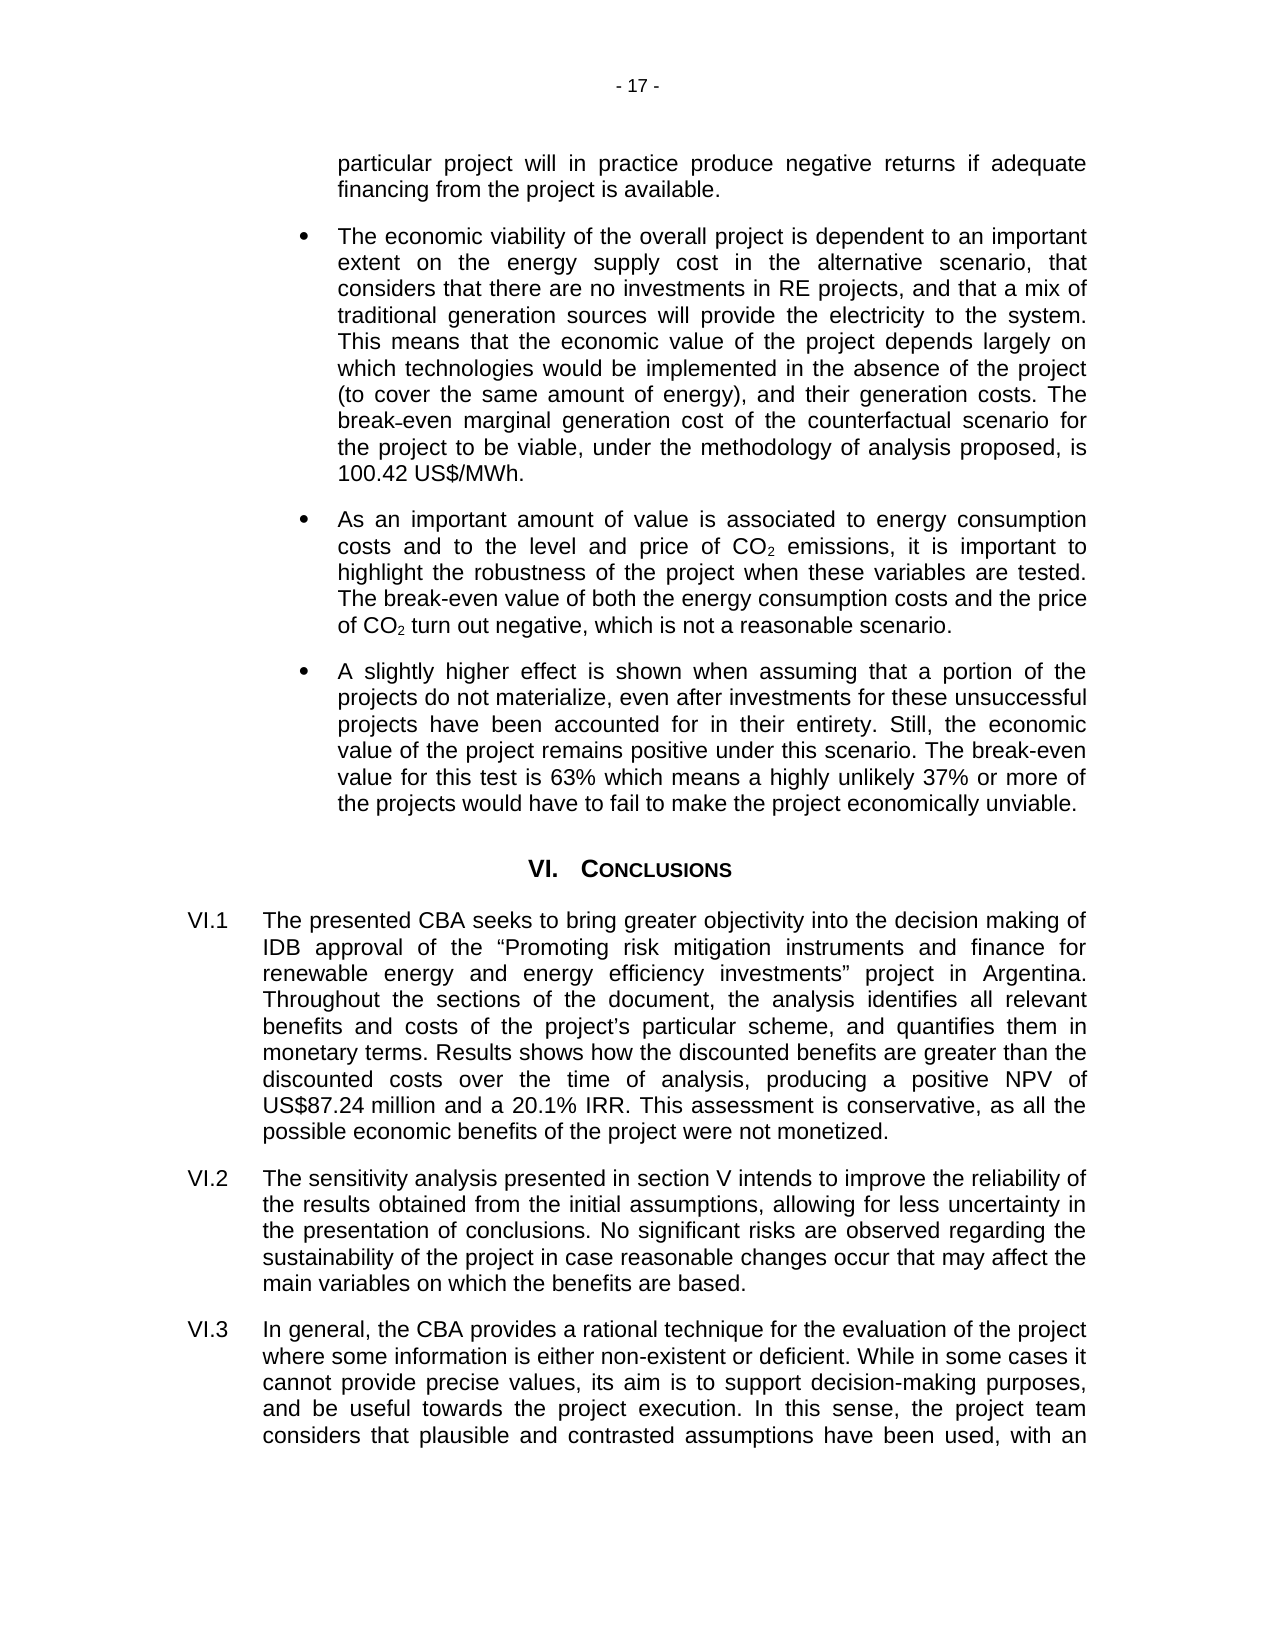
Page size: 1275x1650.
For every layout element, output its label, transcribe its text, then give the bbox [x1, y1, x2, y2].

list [187, 1316, 1087, 1448]
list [300, 150, 1087, 203]
list As an important amount of value is associated to energy consumption costs and to the level and price of CO2 emissions, it is important to highlight the robustness of the project when these variables are tested. The break-even value of both the energy consumption costs and the price of CO2 turn out negative, which is not a reasonable scenario. [300, 506, 1087, 638]
list The economic viability of the overall project is dependent to an important extent on the energy supply cost in the alternative scenario, that considers that there are no investments in RE projects, and that a mix of traditional generation sources will provide the electricity to the system. This means that the economic value of the project depends largely on which technologies would be implemented in the absence of the project (to cover the same amount of energy), and their generation costs. The break˗even marginal generation cost of the counterfactual scenario for the project to be viable, under the methodology of analysis proposed, is 100.42 US$/MWh. [300, 223, 1087, 486]
list Conclusions [187, 854, 1087, 882]
list The presented CBA seeks to bring greater objectivity into the decision making of IDB approval of the “Promoting risk mitigation instruments and finance for renewable energy and energy efficiency investments” project in Argentina. Throughout the sections of the document, the analysis identifies all relevant benefits and costs of the project’s particular scheme, and quantifies them in monetary terms. Results shows how the discounted benefits are greater than the discounted costs over the time of analysis, producing a positive NPV of US$87.24 million and a 20.1% IRR. This assessment is conservative, as all the possible economic benefits of the project were not monetized. [187, 907, 1087, 1144]
list A slightly higher effect is shown when assuming that a portion of the projects do not materialize, even after investments for these unsuccessful projects have been accounted for in their entirety. Still, the economic value of the project remains positive under this scenario. The break-even value for this test is 63% which means a highly unlikely 37% or more of the projects would have to fail to make the project economically unviable. [300, 658, 1087, 816]
list The sensitivity analysis presented in section V intends to improve the reliability of the results obtained from the initial assumptions, allowing for less uncertainty in the presentation of conclusions. No significant risks are observed regarding the sustainability of the project in case reasonable changes occur that may affect the main variables on which the benefits are based. [187, 1164, 1087, 1296]
